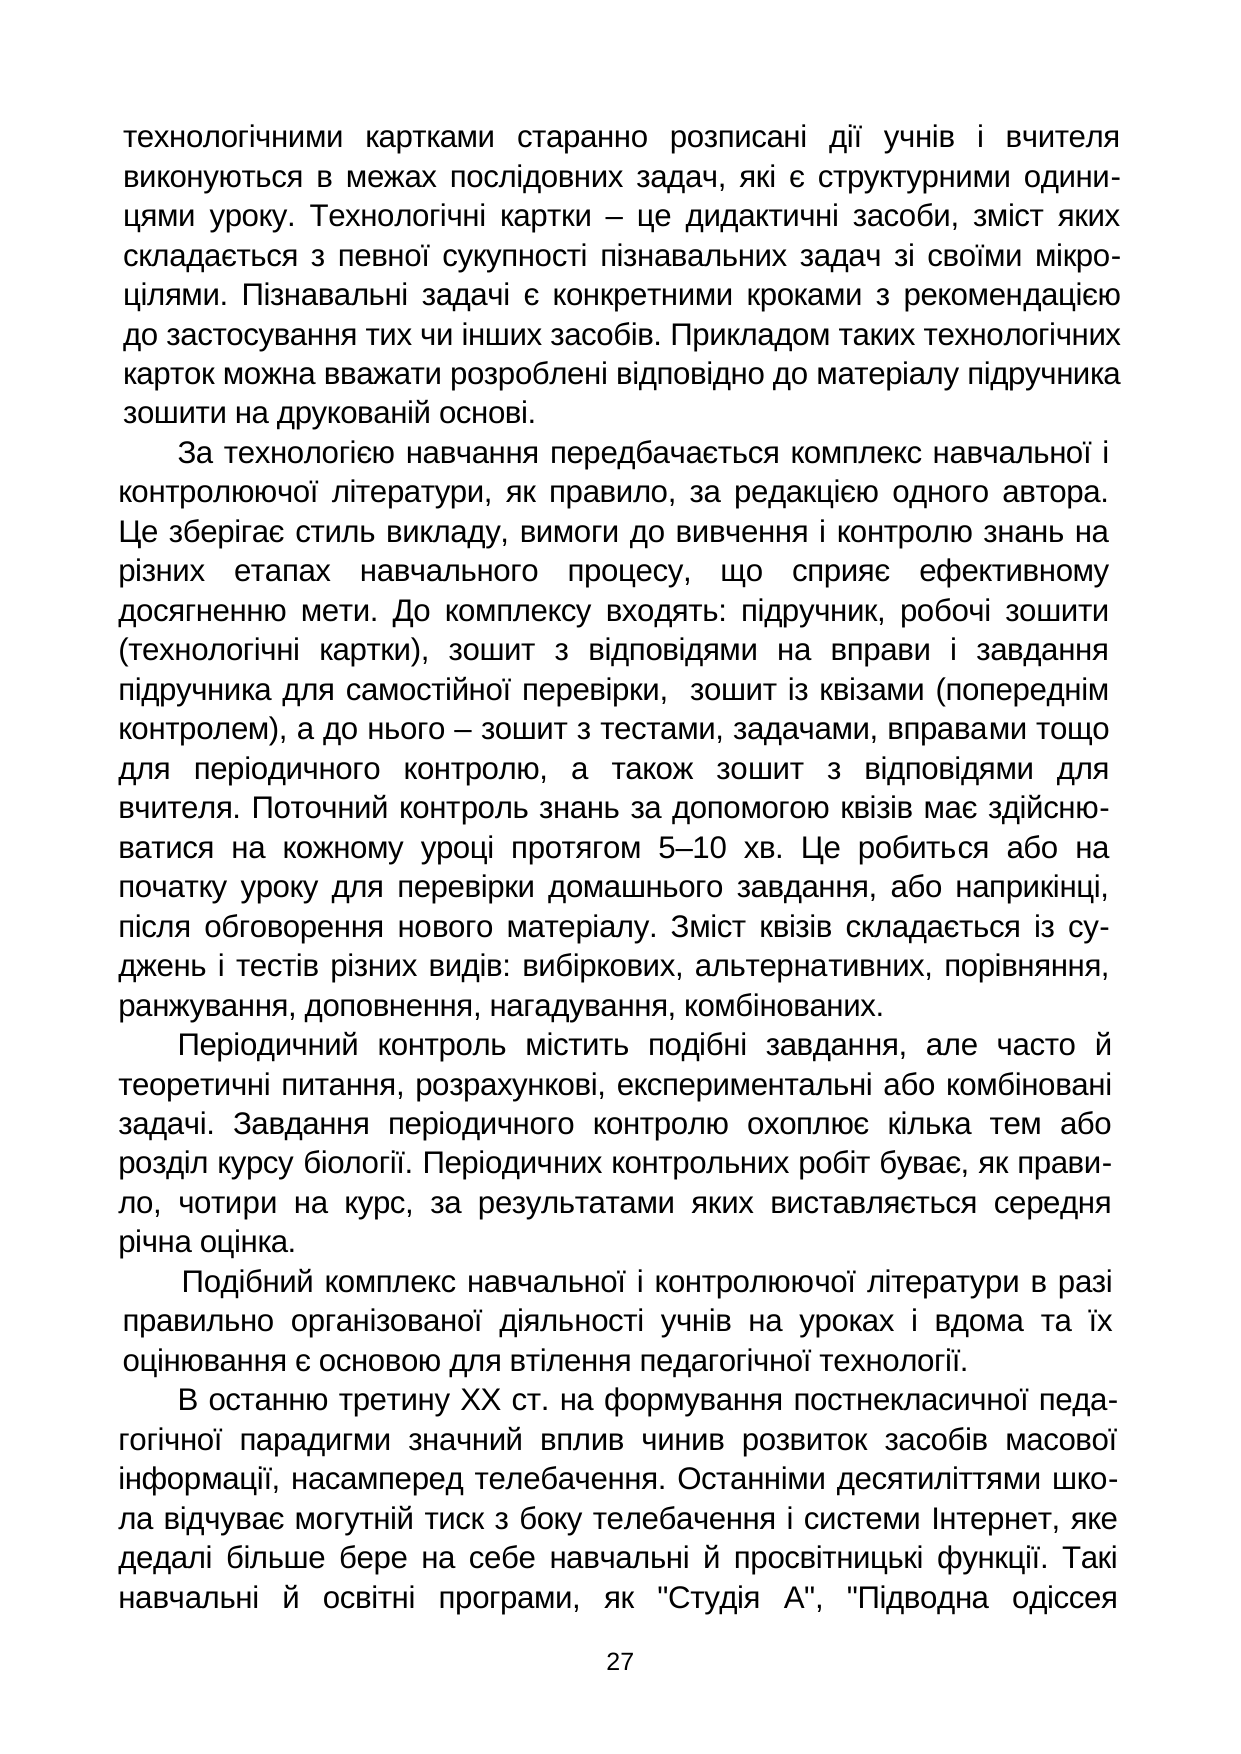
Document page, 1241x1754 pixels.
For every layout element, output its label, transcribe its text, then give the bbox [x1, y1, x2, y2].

text Подібний комплекс навчальної і контролюючої літератури в разі правильно організованої діяльності учнів на уроках і вдома та їх оцінювання є основою для втілення педагогічної технології. [122, 1263, 1113, 1378]
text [118, 1381, 1118, 1615]
text Періодичний контроль містить подібні завдання, але часто й теоретичні питання, розрахункові, експериментальні або комбіновані задачі. Завдання періодичного контролю охоплює кілька тем або розділ курсу біології. Періодичних контрольних робіт буває, як правило, чотири на курс, за результатами яких виставляється середня річна оцінка. [118, 1026, 1112, 1259]
text За технологією навчання передбачається комплекс навчальної і контролюючої літератури, як правило, за редакцією одного автора. Це зберігає стиль викладу, вимоги до вивчення і контролю знань на різних етапах навчального процесу, що сприяє ефективному досягненню мети. До комплексу входять: підручник, робочі зошити (технологічні картки), зошит з відповідями на вправи і завдання підручника для самостійної перевірки, зошит із квізами (попереднім контролем), а до нього – зошит з тестами, задачами, вправами тощо для періодичного контролю, а також зошит з відповідями для вчителя. Поточний контроль знань за допомогою квізів має здійснюватися на кожному уроці протягом 5–10 хв. Це робиться або на початку уроку для перевірки домашнього завдання, або наприкінці, після обговорення нового матеріалу. Зміст квізів складається із суджень і тестів різних видів: вибіркових, альтернативних, порівняння, ранжування, доповнення, нагадування, комбінованих. [118, 434, 1109, 1023]
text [123, 118, 1121, 430]
